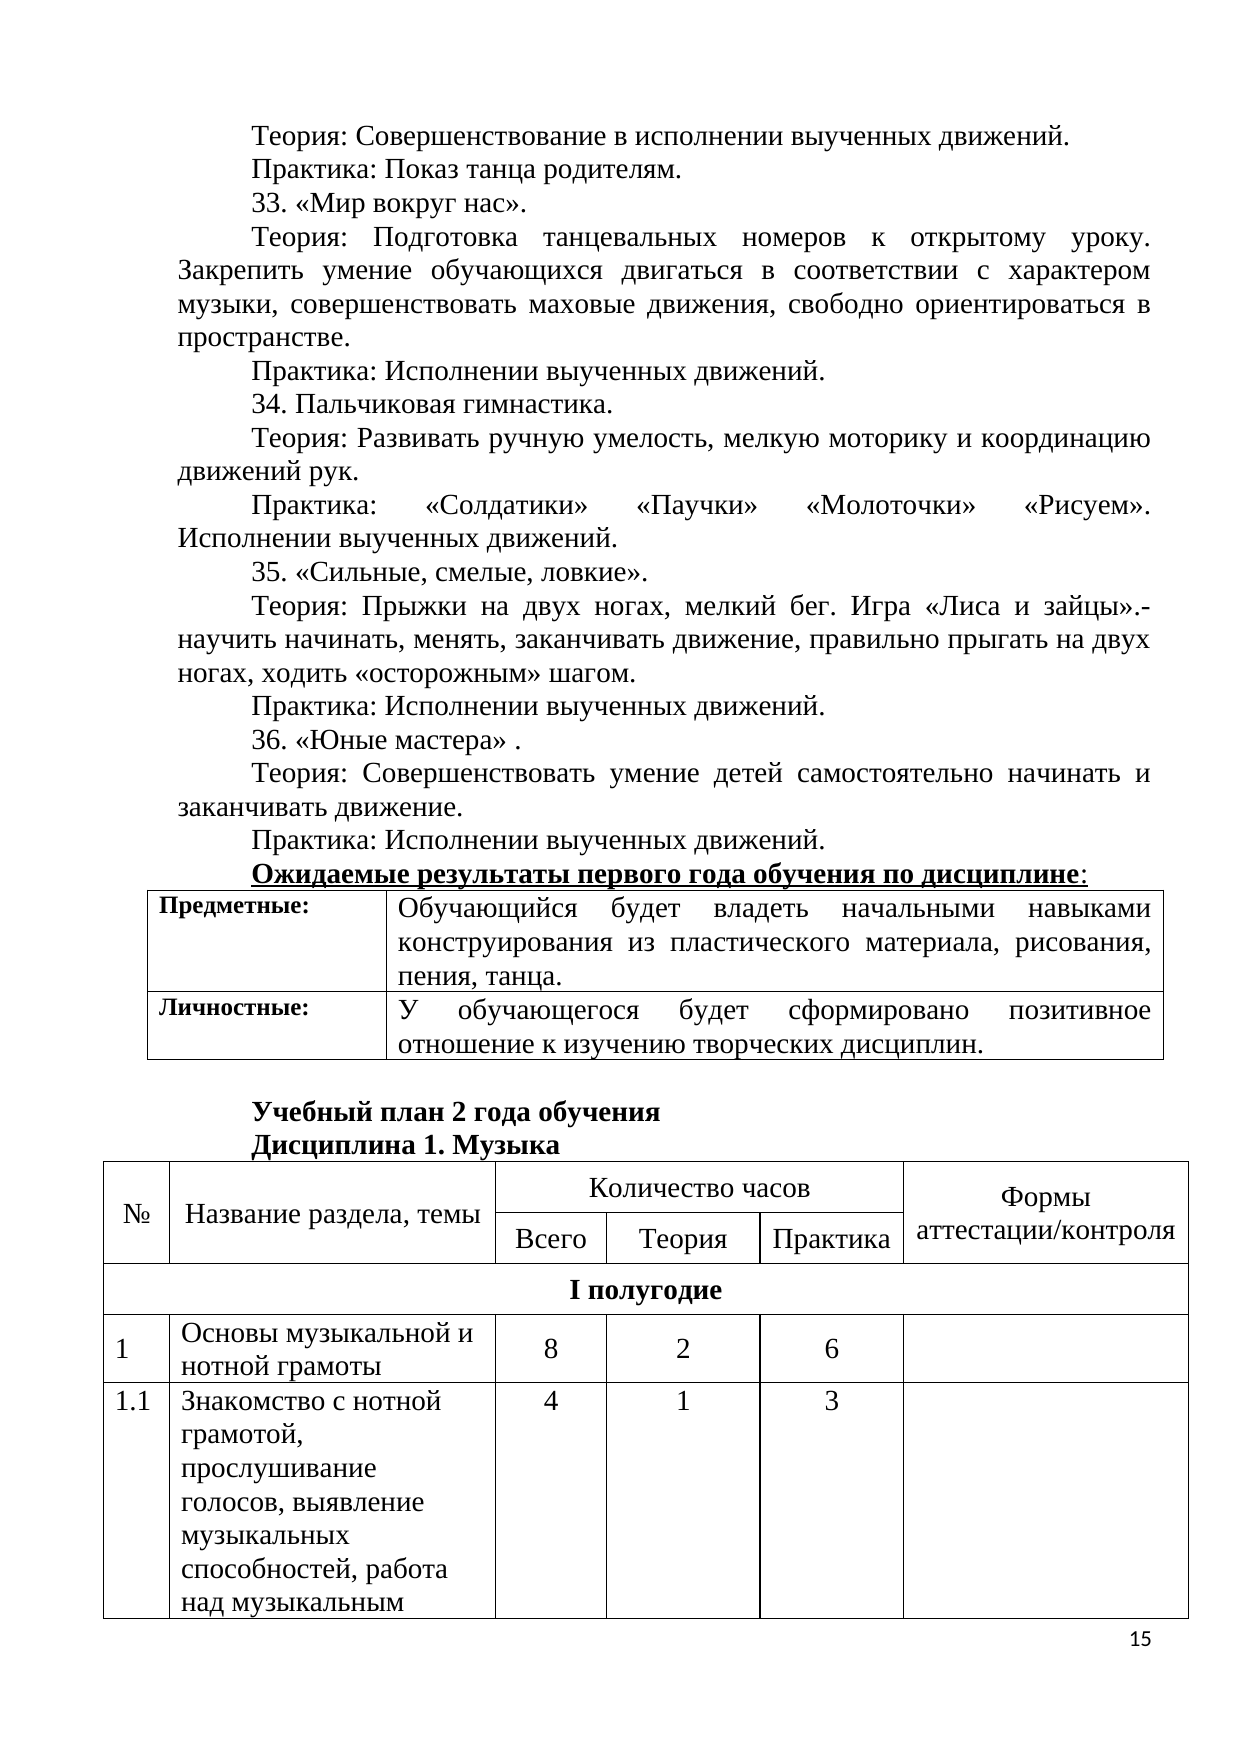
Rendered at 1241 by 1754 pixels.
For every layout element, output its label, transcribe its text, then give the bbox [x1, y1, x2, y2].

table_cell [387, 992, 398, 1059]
table_cell Практика [761, 1213, 903, 1263]
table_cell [170, 1383, 495, 1618]
table_cell 3 [761, 1383, 903, 1618]
table_cell Теория [607, 1213, 759, 1263]
table_cell I полугодие [104, 1264, 1188, 1314]
text Практика: Показ танца родителям. [177, 152, 1152, 185]
text Практика: Исполнении выученных движений. [177, 688, 1152, 722]
text Учебный план 2 года обучения [177, 1094, 1152, 1127]
table_cell Основы музыкальной и нотной грамоты [170, 1315, 495, 1382]
table_cell Личностные: [148, 992, 386, 1059]
table_header Формы аттестации/контроля [904, 1162, 1188, 1263]
table_header № [104, 1162, 169, 1263]
text Дисциплина 1. Музыка [177, 1127, 1152, 1161]
table_cell 1.1 [104, 1383, 169, 1618]
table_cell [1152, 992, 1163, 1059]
text Теория: Прыжки на двух ногах, мелкий бег. Игра «Лиса и зайцы».- научить начинать, менять, заканчивать движение, правильно прыгать на двух ногах, ходить «осторожным» шагом. [177, 588, 1152, 688]
table_cell 2 [607, 1315, 759, 1382]
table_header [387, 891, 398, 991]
table_cell 8 [496, 1315, 606, 1382]
text Практика: Исполнении выученных движений. [177, 822, 1152, 856]
table_header Предметные: [148, 891, 386, 991]
text Теория: Подготовка танцевальных номеров к открытому уроку. Закрепить умение обучающихся двигаться в соответствии с характером музыки, совершенствовать маховые движения, свободно ориентироваться в пространстве. [177, 219, 1152, 353]
text Ожидаемые результаты первого года обучения по дисциплине: [177, 856, 1152, 889]
text 34. Пальчиковая гимнастика. [177, 386, 1152, 420]
table_cell 1 [607, 1383, 759, 1618]
text Теория: Совершенствовать умение детей самостоятельно начинать и заканчивать движение. [177, 755, 1152, 822]
text 35. «Сильные, смелые, ловкие». [177, 554, 1152, 588]
table_cell 1 [104, 1315, 169, 1382]
text Практика: «Солдатики» «Паучки» «Молоточки» «Рисуем». Исполнении выученных движений. [177, 487, 1152, 554]
text Практика: Исполнении выученных движений. [177, 353, 1152, 386]
text Теория: Развивать ручную умелость, мелкую моторику и координацию движений рук. [177, 420, 1152, 487]
table_cell [904, 1315, 1188, 1382]
text 36. «Юные мастера» . [177, 722, 1152, 755]
table_cell Всего [496, 1213, 606, 1263]
text Теория: Совершенствование в исполнении выученных движений. [177, 118, 1152, 152]
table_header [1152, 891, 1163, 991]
table_cell 4 [496, 1383, 606, 1618]
text 33. «Мир вокруг нас». [177, 185, 1152, 219]
table_cell [904, 1383, 1188, 1618]
table_cell 6 [761, 1315, 903, 1382]
table_header Количество часов [496, 1162, 903, 1212]
table_header Название раздела, темы [170, 1162, 495, 1263]
